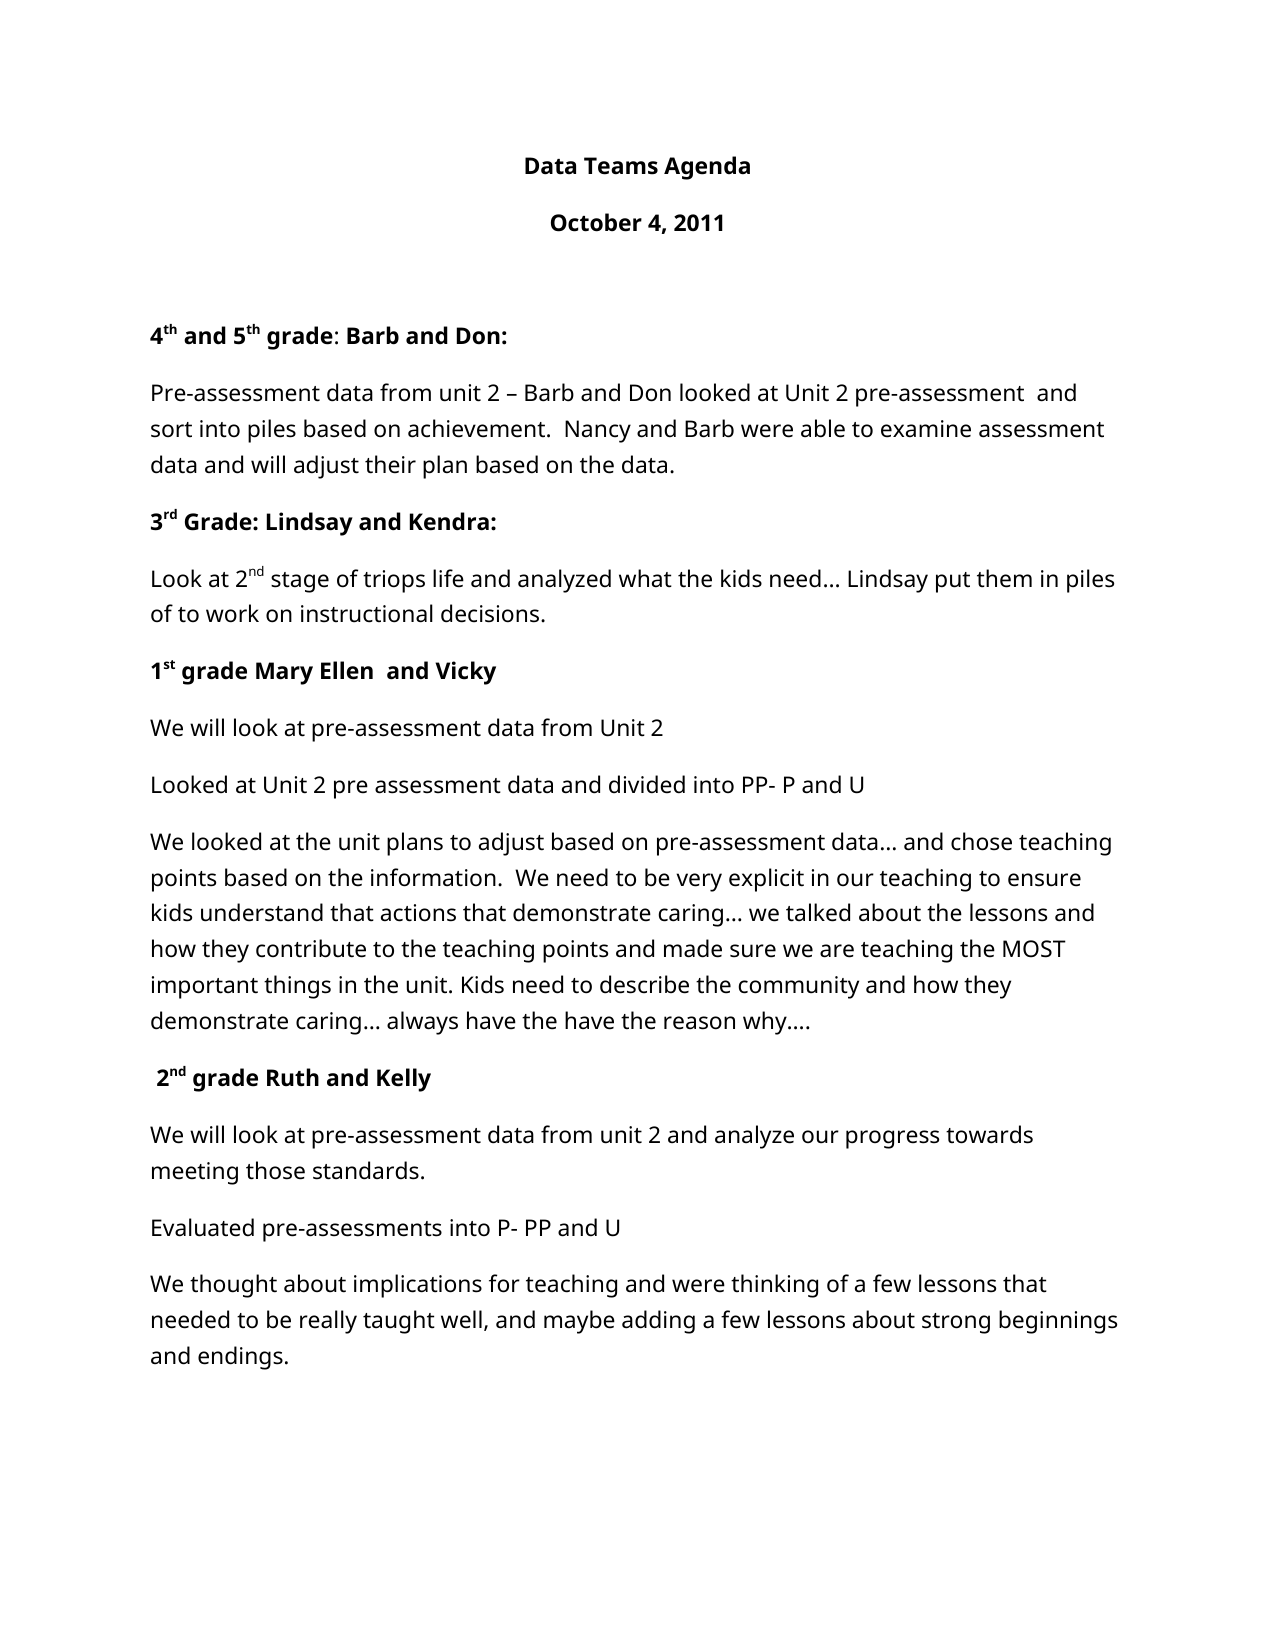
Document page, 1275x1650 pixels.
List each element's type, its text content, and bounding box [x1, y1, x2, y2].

text Look at 2nd stage of triops life and analyzed what the kids need… Lindsay put them in piles of to work on instructional decisions. [150, 562, 1125, 630]
text Pre-assessment data from unit 2 – Barb and Don looked at Unit 2 pre-assessment and sort into piles based on achievement. Nancy and Barb were able to examine assessment data and will adjust their plan based on the data. [150, 377, 1125, 480]
text Looked at Unit 2 pre assessment data and divided into PP- P and U [150, 769, 1125, 800]
text 4th and 5th grade: Barb and Don: [150, 320, 1125, 352]
text We will look at pre-assessment data from Unit 2 [150, 712, 1125, 743]
text Data Teams Agenda [150, 150, 1125, 181]
text We looked at the unit plans to adjust based on pre-assessment data… and chose teaching points based on the information. We need to be very explicit in our teaching to ensure kids understand that actions that demonstrate caring… we talked about the lessons and how they contribute to the teaching points and made sure we are teaching the MOST important things in the unit. Kids need to describe the community and how they demonstrate caring… always have the have the reason why…. [150, 826, 1125, 1036]
text 1st grade Mary Ellen and Vicky [150, 655, 1125, 686]
text October 4, 2011 [150, 207, 1125, 238]
text Evaluated pre-assessments into P- PP and U [150, 1211, 1125, 1243]
text We will look at pre-assessment data from unit 2 and analyze our progress towards meeting those standards. [150, 1119, 1125, 1186]
text 3rd Grade: Lindsay and Kendra: [150, 506, 1125, 537]
text 2nd grade Ruth and Kelly [150, 1062, 1125, 1093]
text We thought about implications for teaching and were thinking of a few lessons that needed to be really taught well, and maybe adding a few lessons about strong beginnings and endings. [150, 1268, 1125, 1371]
